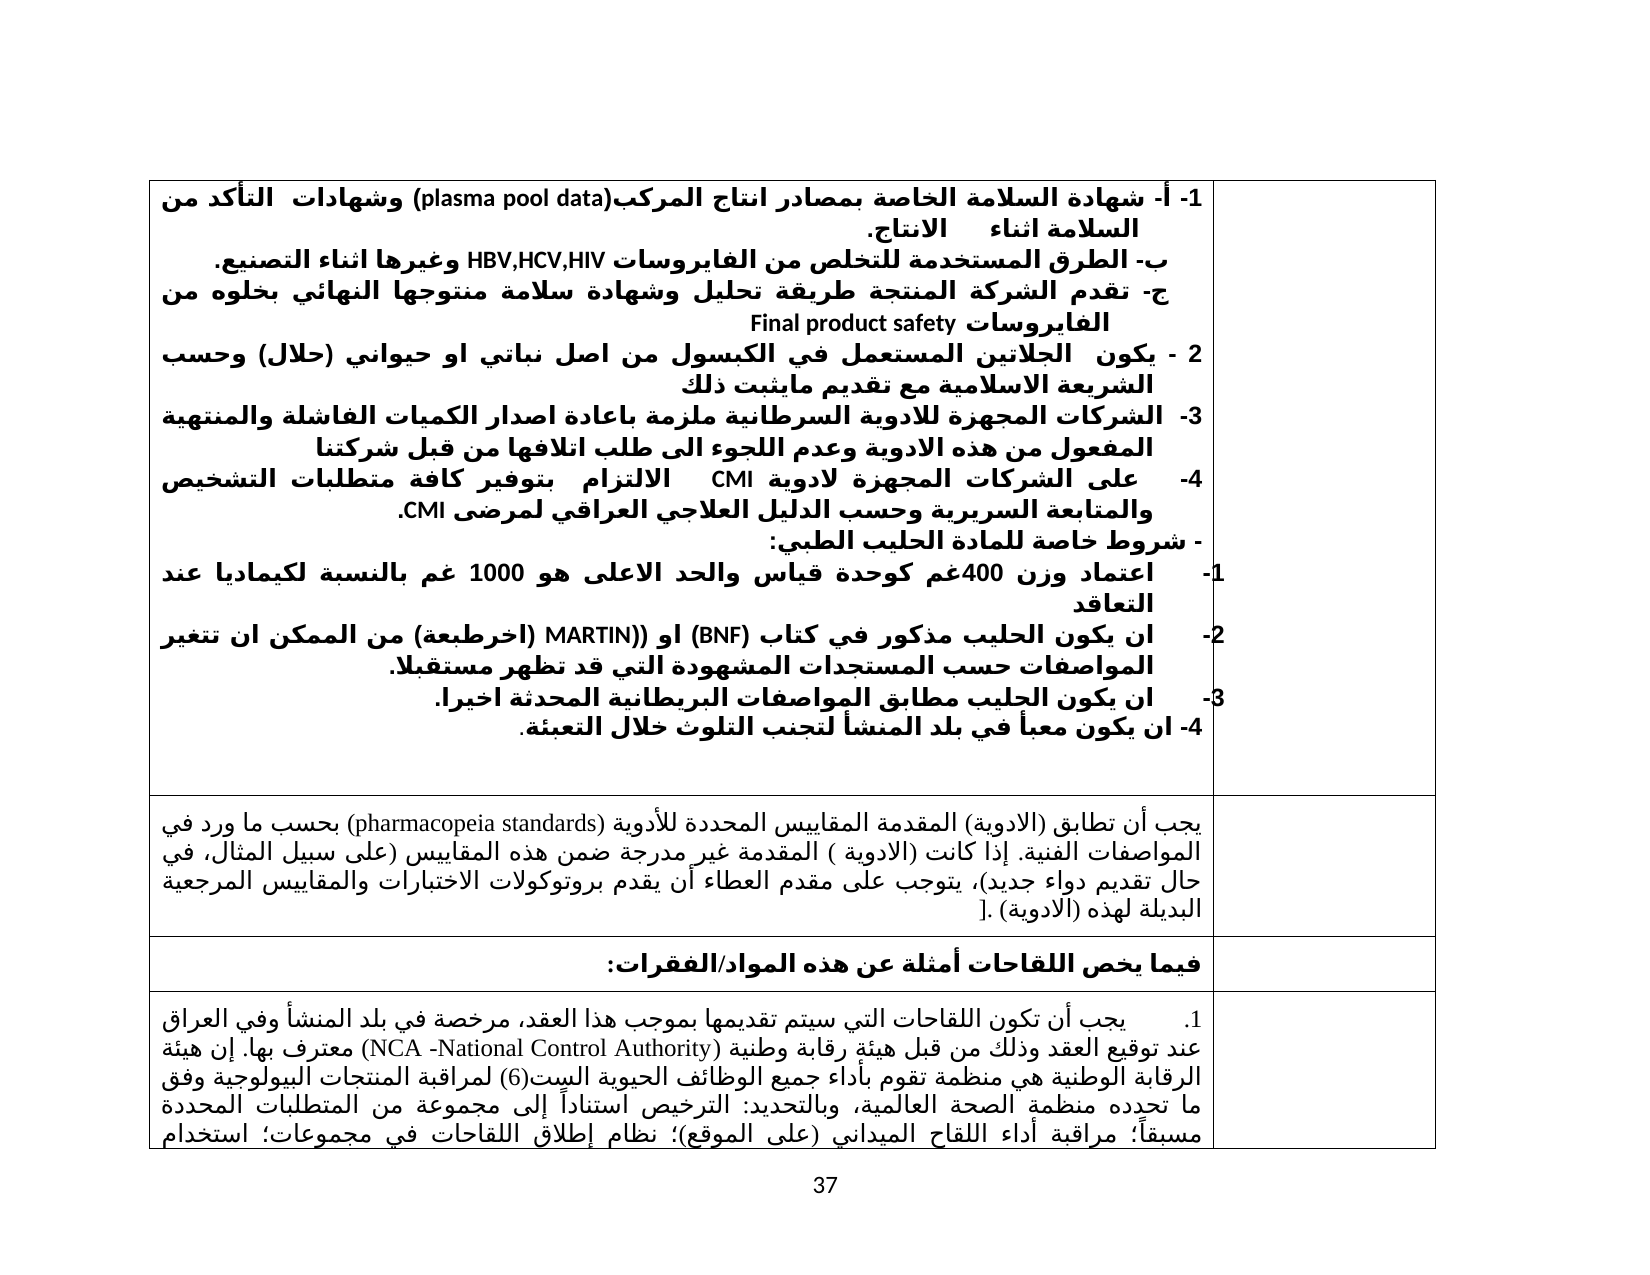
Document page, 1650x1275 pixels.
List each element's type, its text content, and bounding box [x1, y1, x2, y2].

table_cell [150, 181, 1213, 795]
table_cell [1214, 796, 1435, 936]
table_cell يجب أن تطابق (الادوية) المقدمة المقاييس المحددة للأدوية (pharmacopeia standards) بحسب ما ورد في المواصفات الفنية. إذا كانت (الادوية ) المقدمة غير مدرجة ضمن هذه المقاييس (على سبيل المثال، في حال تقديم دواء جديد)، يتوجب على مقدم العطاء أن يقدم بروتوكولات الاختبارات والمقاييس المرجعية البديلة لهذه (الادوية) .[ [150, 796, 1213, 936]
table_cell [1214, 181, 1435, 795]
table_cell فيما يخص اللقاحات أمثلة عن هذه المواد/الفقرات: [150, 937, 1213, 991]
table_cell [150, 992, 1213, 1148]
table_cell [1214, 992, 1435, 1148]
table_cell [1214, 937, 1435, 991]
